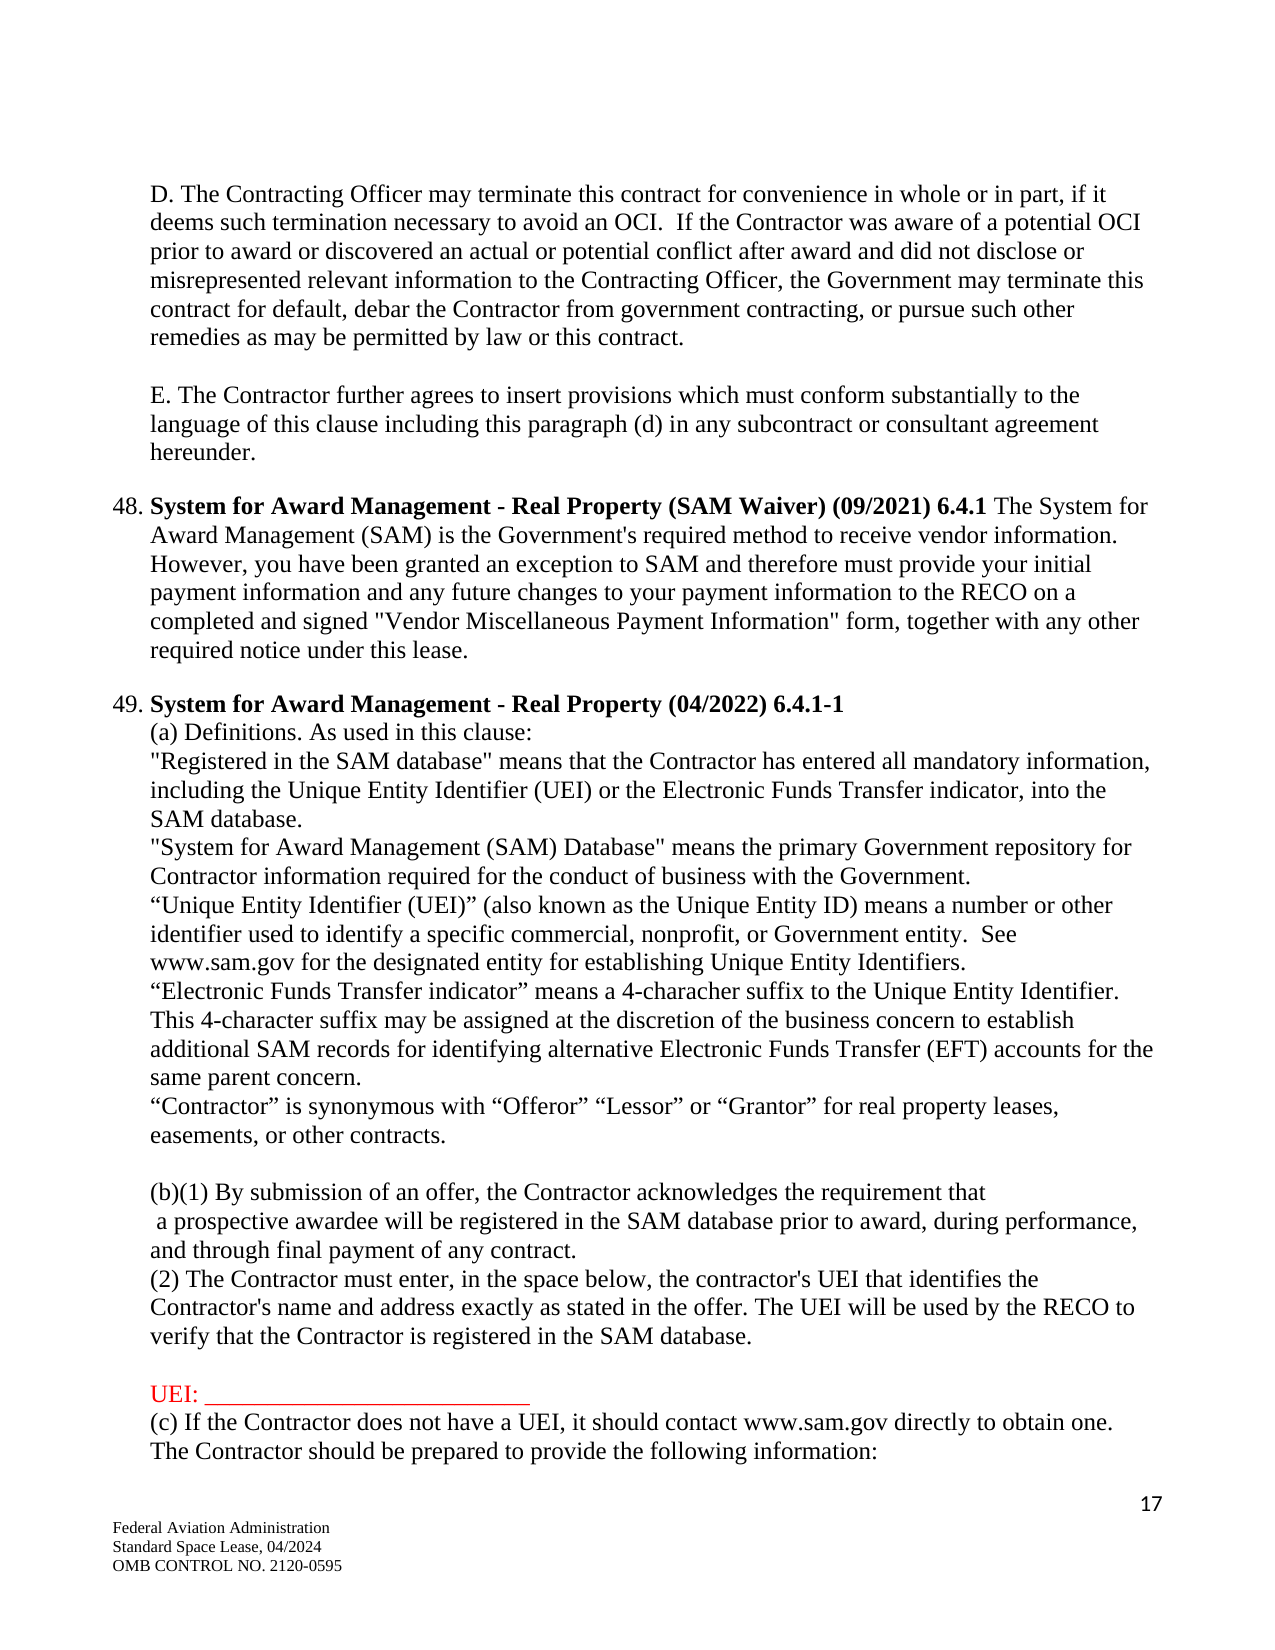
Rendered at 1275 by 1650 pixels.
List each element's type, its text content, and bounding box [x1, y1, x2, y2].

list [112, 150, 1162, 466]
list System for Award Management - Real Property (SAM Waiver) (09/2021) 6.4.1 Insert in all leases and easements where the FAA has waived the SAM requirements for payment information. Must be used in conjunction with 6.4.2 Payment by Electronic Funds Transfer. NOTE: If the vendor is registered in SAM, use clause 6.4.1-1 “System for Award Management- Real Property” and REMOVE this clause. The System for Award Management (SAM) is the Government's required method to receive vendor information. However, you have been granted an exception to SAM and therefore must provide your initial payment information and any future changes to your payment information to the RECO on a completed and signed "Vendor Miscellaneous Payment Information" form, together with any other required notice under this lease. [112, 491, 1162, 664]
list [112, 689, 1162, 1465]
